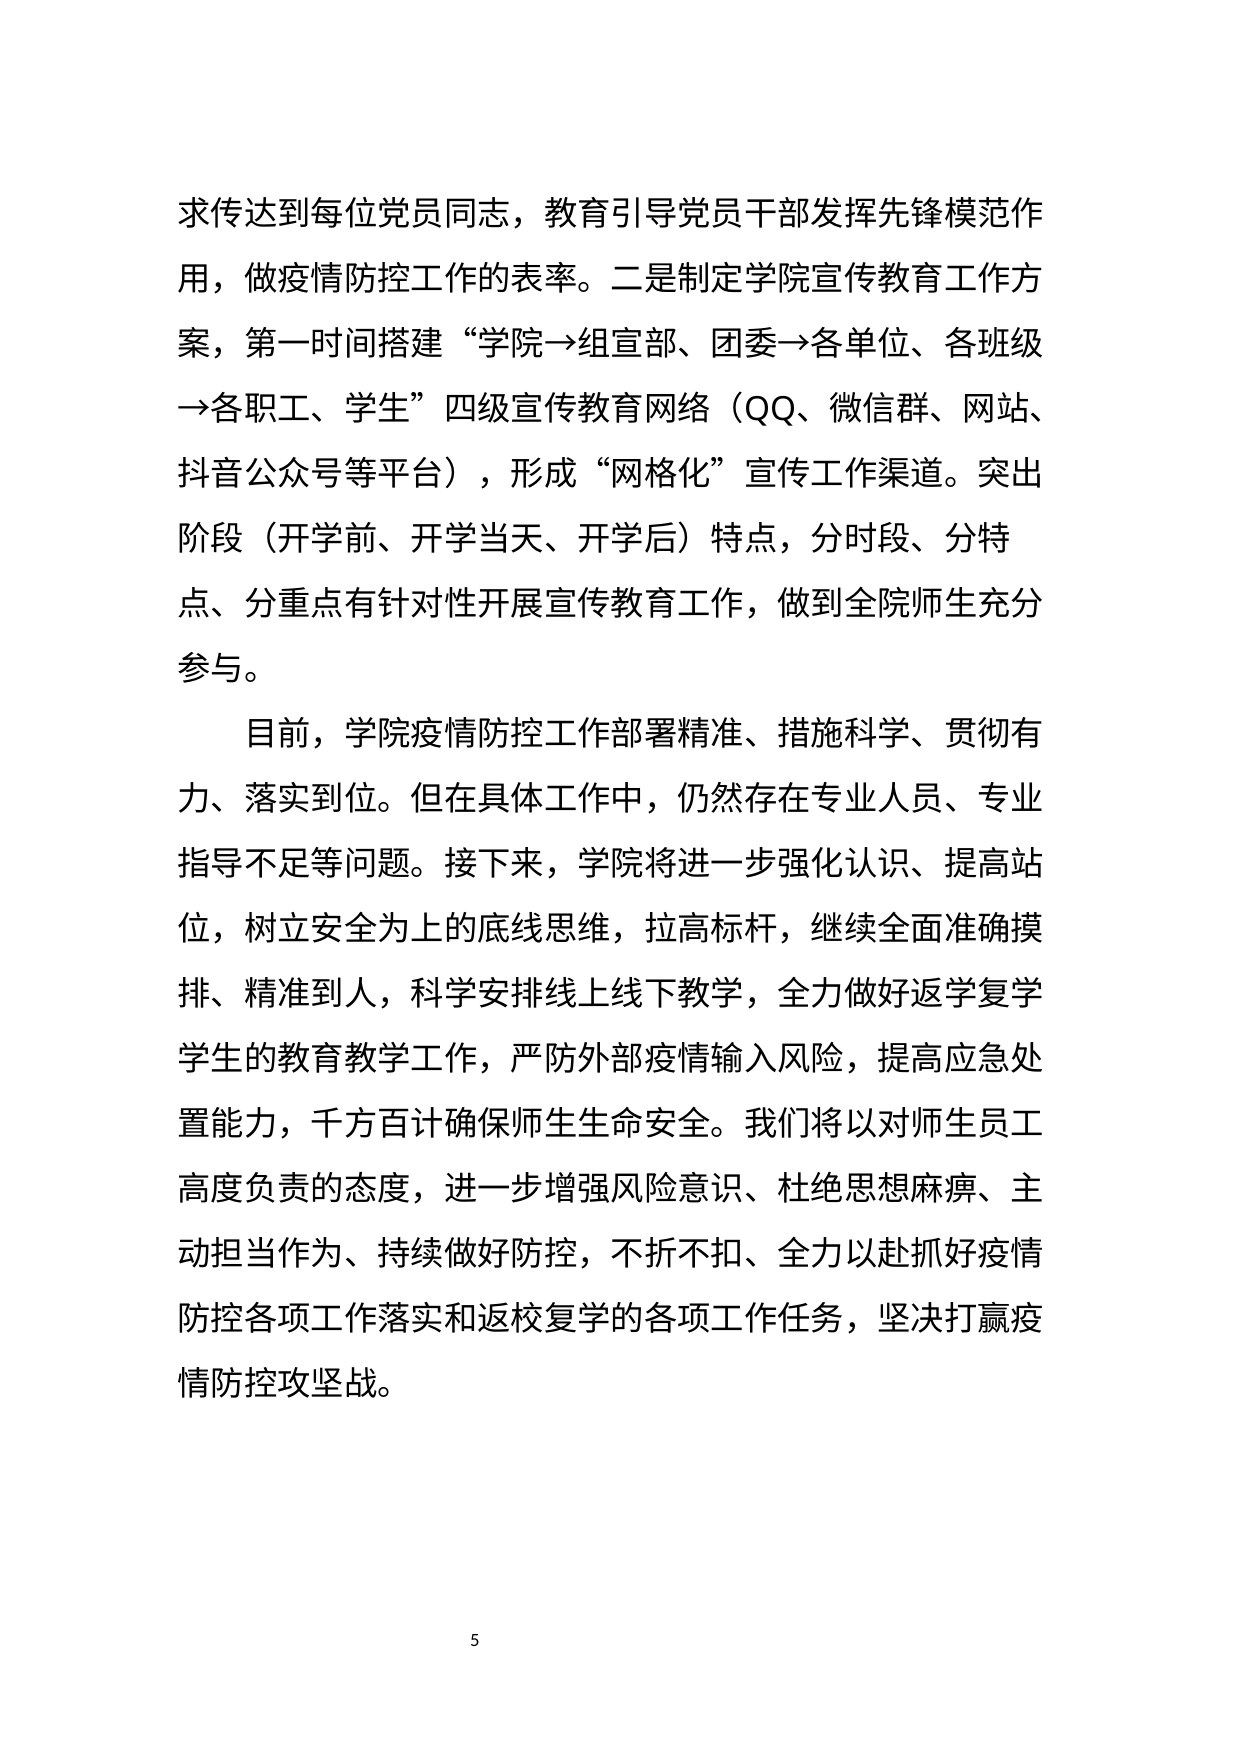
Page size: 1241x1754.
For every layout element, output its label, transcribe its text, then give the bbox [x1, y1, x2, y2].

list 目前，学院疫情防控工作部署精准、措施科学、贯彻有力、落实到位。但在具体工作中，仍然存在专业人员、专业指导不足等问题。接下来，学院将进一步强化认识、提高站位，树立安全为上的底线思维，拉高标杆，继续全面准确摸排、精准到人，科学安排线上线下教学，全力做好返学复学学生的教育教学工作，严防外部疫情输入风险，提高应急处置能力，千方百计确保师生生命安全。我们将以对师生员工高度负责的态度，进一步增强风险意识、杜绝思想麻痹、主动担当作为、持续做好防控，不折不扣、全力以赴抓好疫情防控各项工作落实和返校复学的各项工作任务，坚决打赢疫情防控攻坚战。 [177, 698, 1063, 1413]
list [177, 178, 1063, 698]
